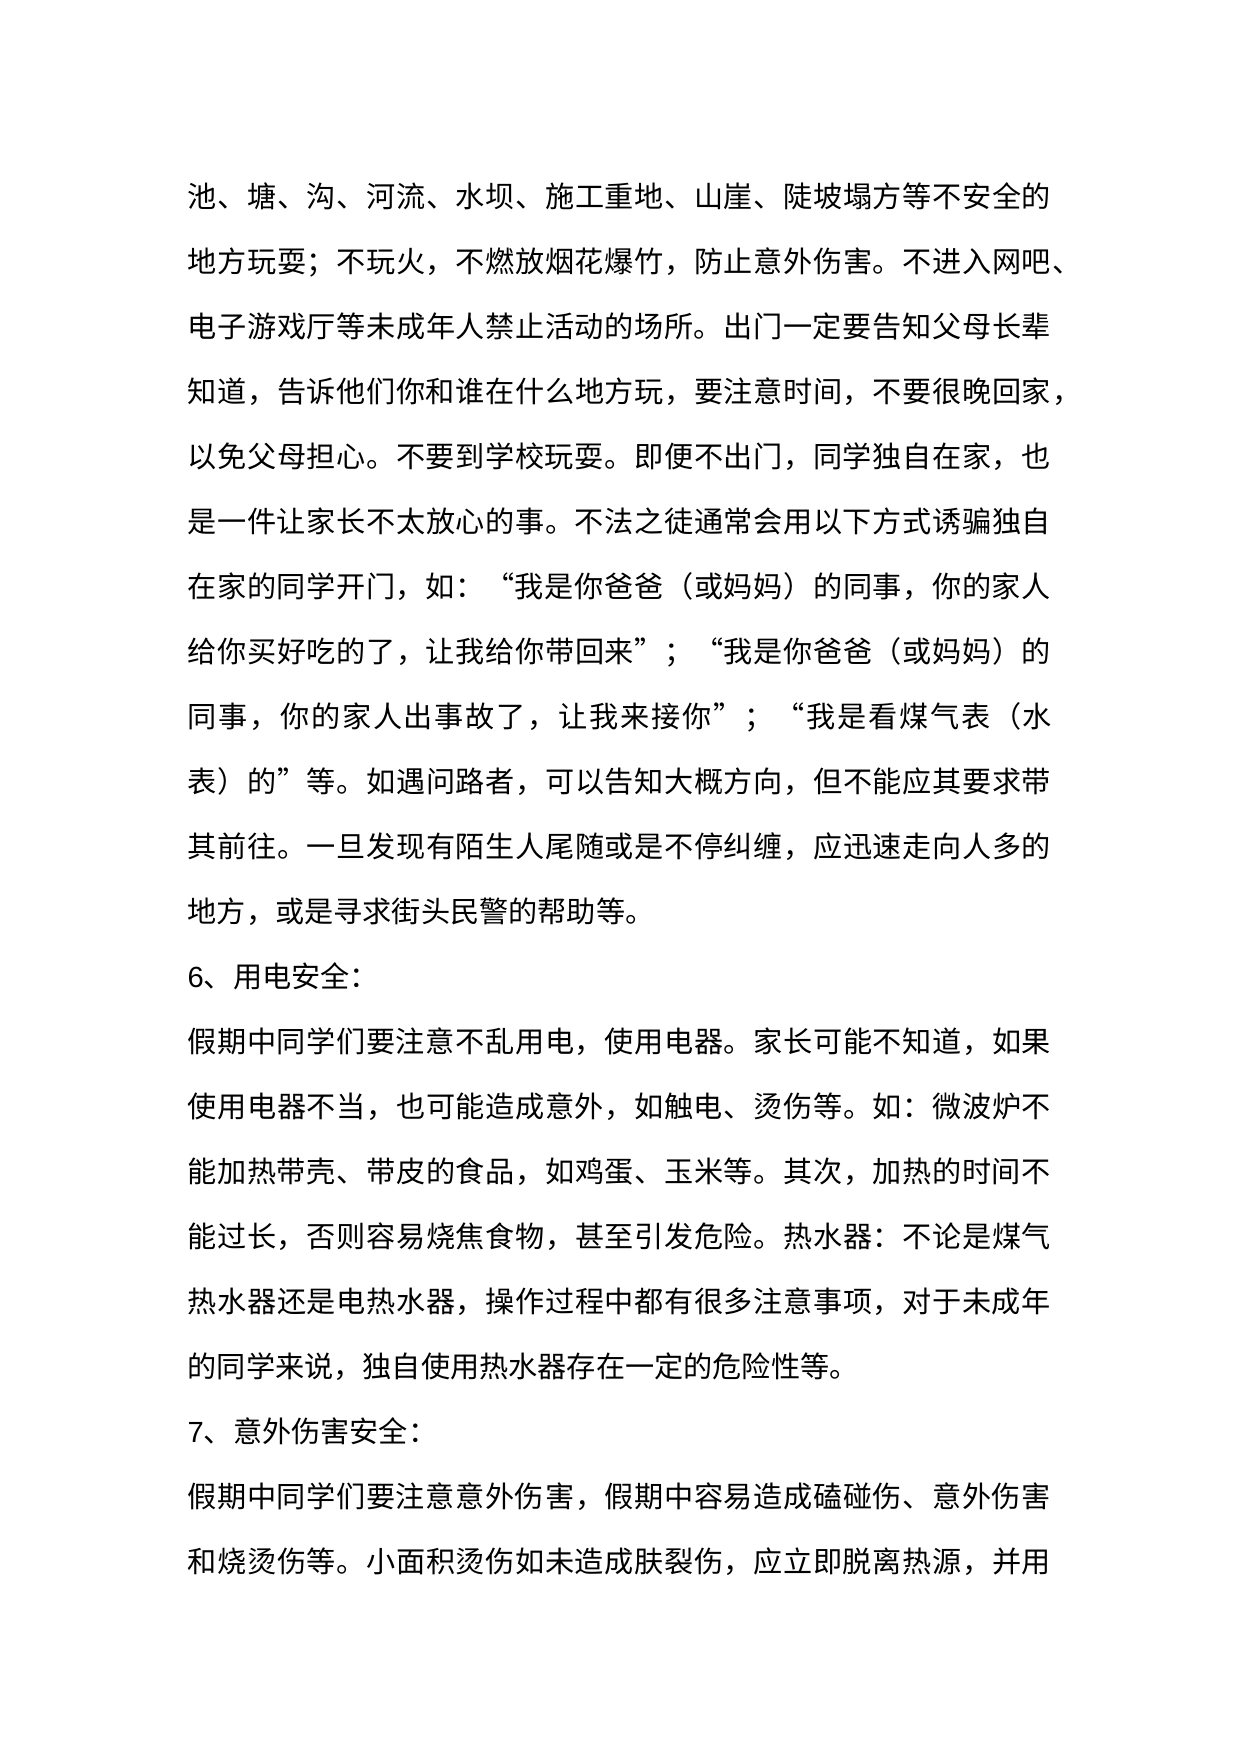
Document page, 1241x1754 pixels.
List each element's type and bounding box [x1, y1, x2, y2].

text [187, 162, 1053, 1592]
